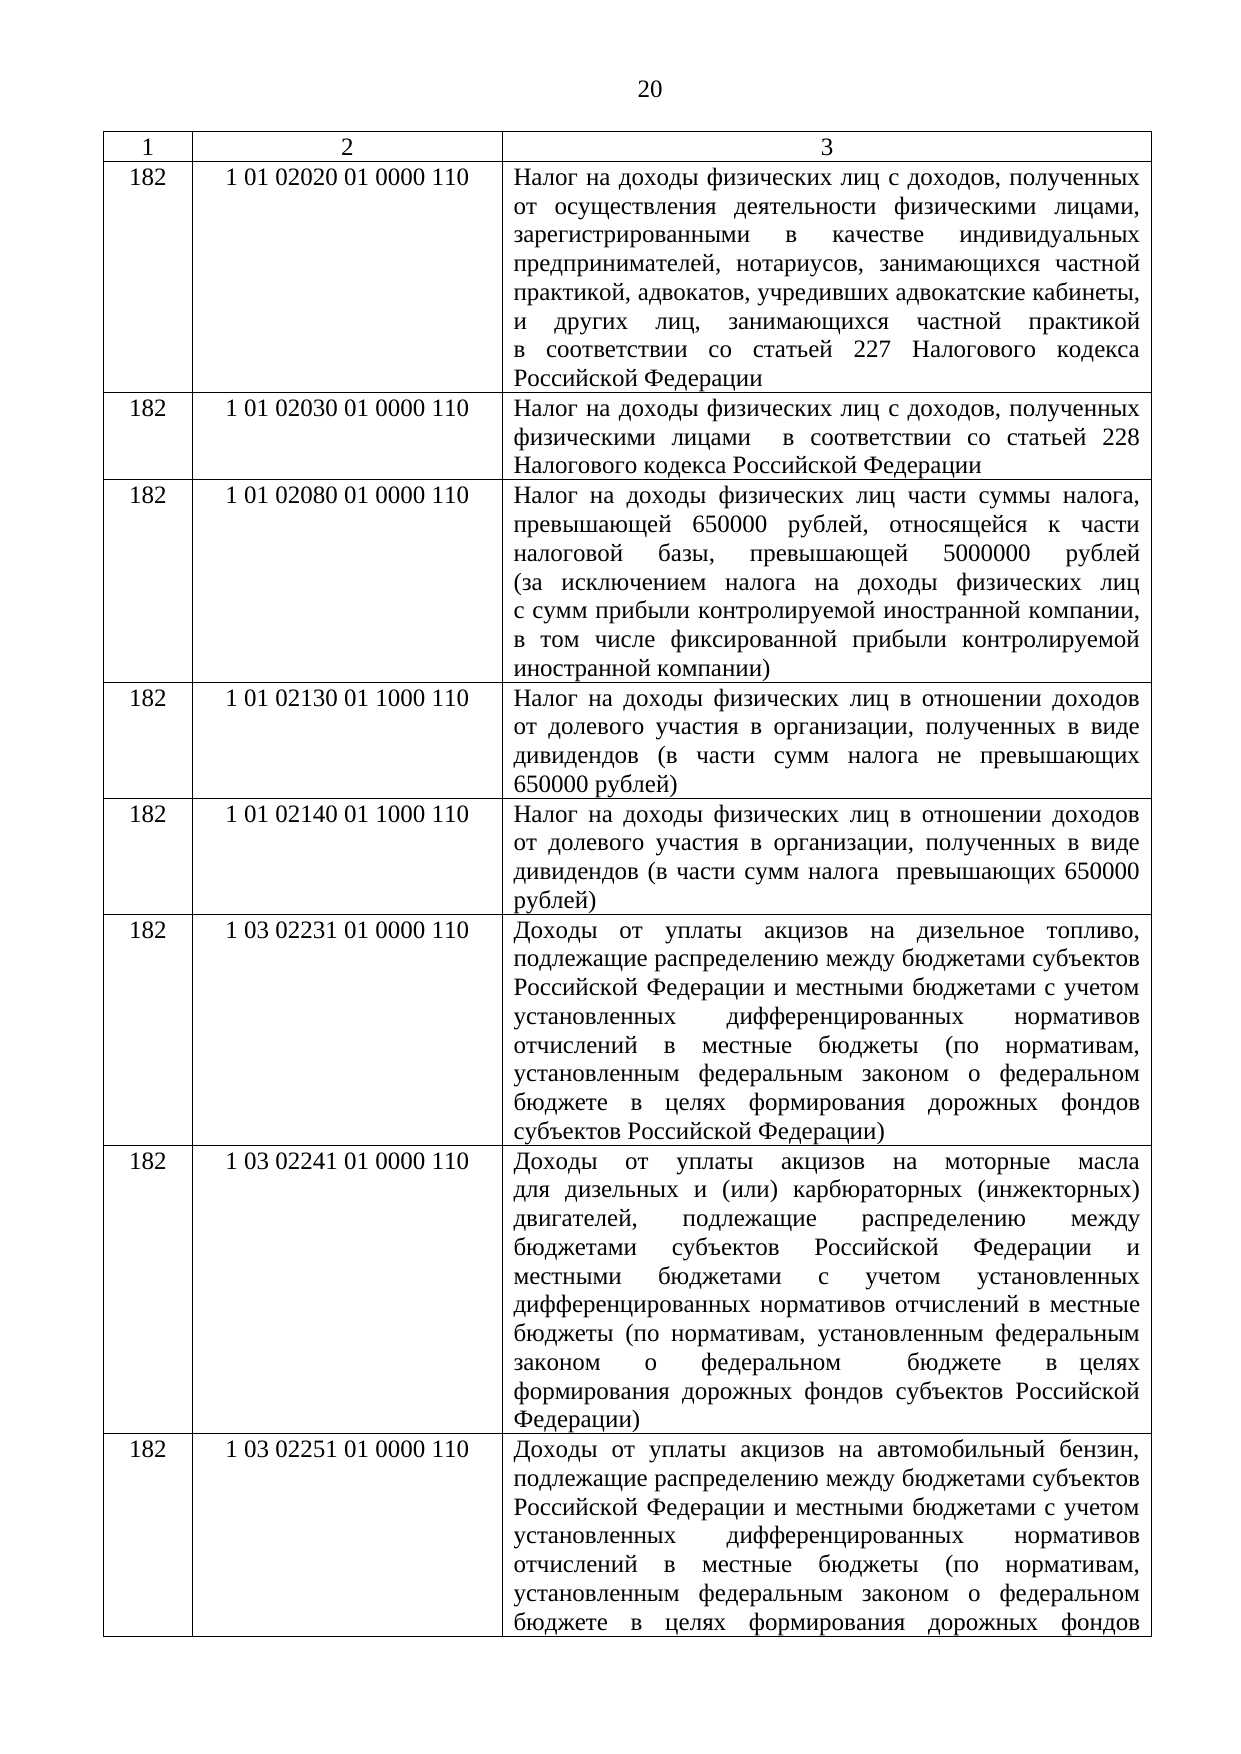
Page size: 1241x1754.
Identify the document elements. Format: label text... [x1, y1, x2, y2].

table_header 2 [193, 132, 502, 161]
table_cell Налог на доходы физических лиц с доходов, полученных от осуществления деятельности физическими лицами, зарегистрированными в качестве индивидуальных предпринимателей, нотариусов, занимающихся частной практикой, адвокатов, учредивших адвокатские кабинеты, и других лиц, занимающихся частной практикой в соответствии со статьей 227 Налогового кодекса Российской Федерации [503, 162, 1151, 392]
table_cell 1 01 02030 01 0000 110 [193, 393, 502, 479]
table_cell 1 01 02130 01 1000 110 [193, 683, 502, 798]
table_cell Доходы от уплаты акцизов на моторные масла для дизельных и (или) карбюраторных (инжекторных) двигателей, подлежащие распределению между бюджетами субъектов Российской Федерации и местными бюджетами с учетом установленных дифференцированных нормативов отчислений в местные бюджеты (по нормативам, установленным федеральным законом о федеральном бюджете в целях формирования дорожных фондов субъектов Российской Федерации) [503, 1146, 1151, 1433]
table_cell 182 [104, 1434, 192, 1636]
table_cell 1 03 02241 01 0000 110 [193, 1146, 502, 1433]
table_cell 182 [104, 915, 192, 1145]
table_cell 182 [104, 683, 192, 798]
table_cell 182 [104, 1146, 192, 1433]
table_cell 182 [104, 393, 192, 479]
table_cell Налог на доходы физических лиц части суммы налога, превышающей 650000 рублей, относящейся к части налоговой базы, превышающей 5000000 рублей (за исключением налога на доходы физических лиц с сумм прибыли контролируемой иностранной компании, в том числе фиксированной прибыли контролируемой иностранной компании) [503, 480, 1151, 682]
table_cell 1 01 02080 01 0000 110 [193, 480, 502, 682]
table_cell 182 [104, 162, 192, 392]
table_cell 182 [104, 480, 192, 682]
table_cell Налог на доходы физических лиц в отношении доходов от долевого участия в организации, полученных в виде дивидендов (в части сумм налога не превышающих 650000 рублей) [503, 683, 1151, 798]
table_cell 182 [104, 799, 192, 914]
table_header 1 [104, 132, 192, 161]
table_cell Налог на доходы физических лиц в отношении доходов от долевого участия в организации, полученных в виде дивидендов (в части сумм налога превышающих 650000 рублей) [503, 799, 1151, 914]
table_cell 1 01 02140 01 1000 110 [193, 799, 502, 914]
table_cell 1 03 02251 01 0000 110 [193, 1434, 502, 1636]
table_cell 1 01 02020 01 0000 110 [193, 162, 502, 392]
table_cell 1 03 02231 01 0000 110 [193, 915, 502, 1145]
table_cell Доходы от уплаты акцизов на дизельное топливо, подлежащие распределению между бюджетами субъектов Российской Федерации и местными бюджетами с учетом установленных дифференцированных нормативов отчислений в местные бюджеты (по нормативам, установленным федеральным законом о федеральном бюджете в целях формирования дорожных фондов субъектов Российской Федерации) [503, 915, 1151, 1145]
table_cell Налог на доходы физических лиц с доходов, полученных физическими лицами в соответствии со статьей 228 Налогового кодекса Российской Федерации [503, 393, 1151, 479]
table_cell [503, 1434, 1151, 1636]
table_header 3 [503, 132, 1151, 161]
